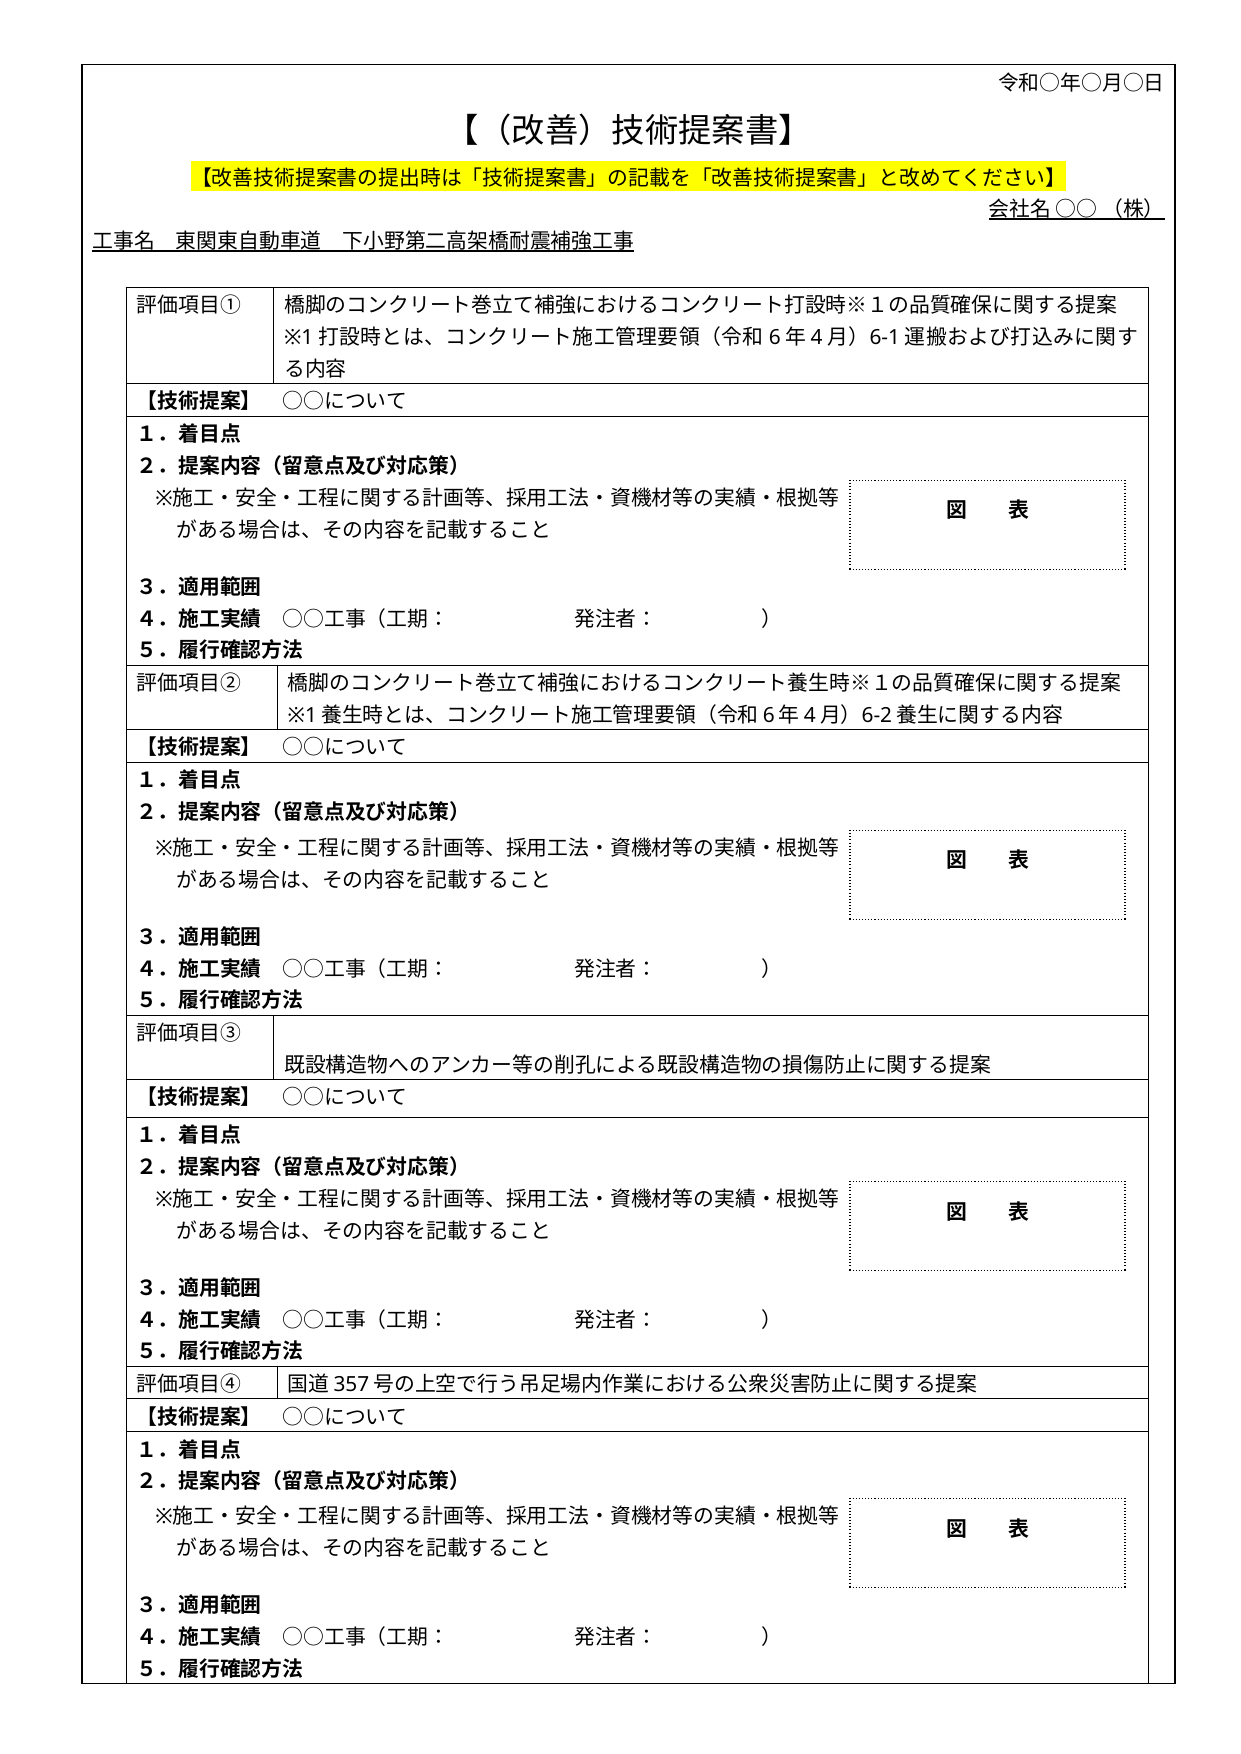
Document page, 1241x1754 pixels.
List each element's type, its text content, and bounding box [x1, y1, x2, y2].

table_header 令和○年○月○日 【（改善）技術提案書】 【改善技術提案書の提出時は「技術提案書」の記載を「改善技術提案書」と改めてください】 会社名 ○○ （株） 工事名 東関東自動車道 下小野第二高架橋耐震補強工事 [83, 65, 1174, 1683]
